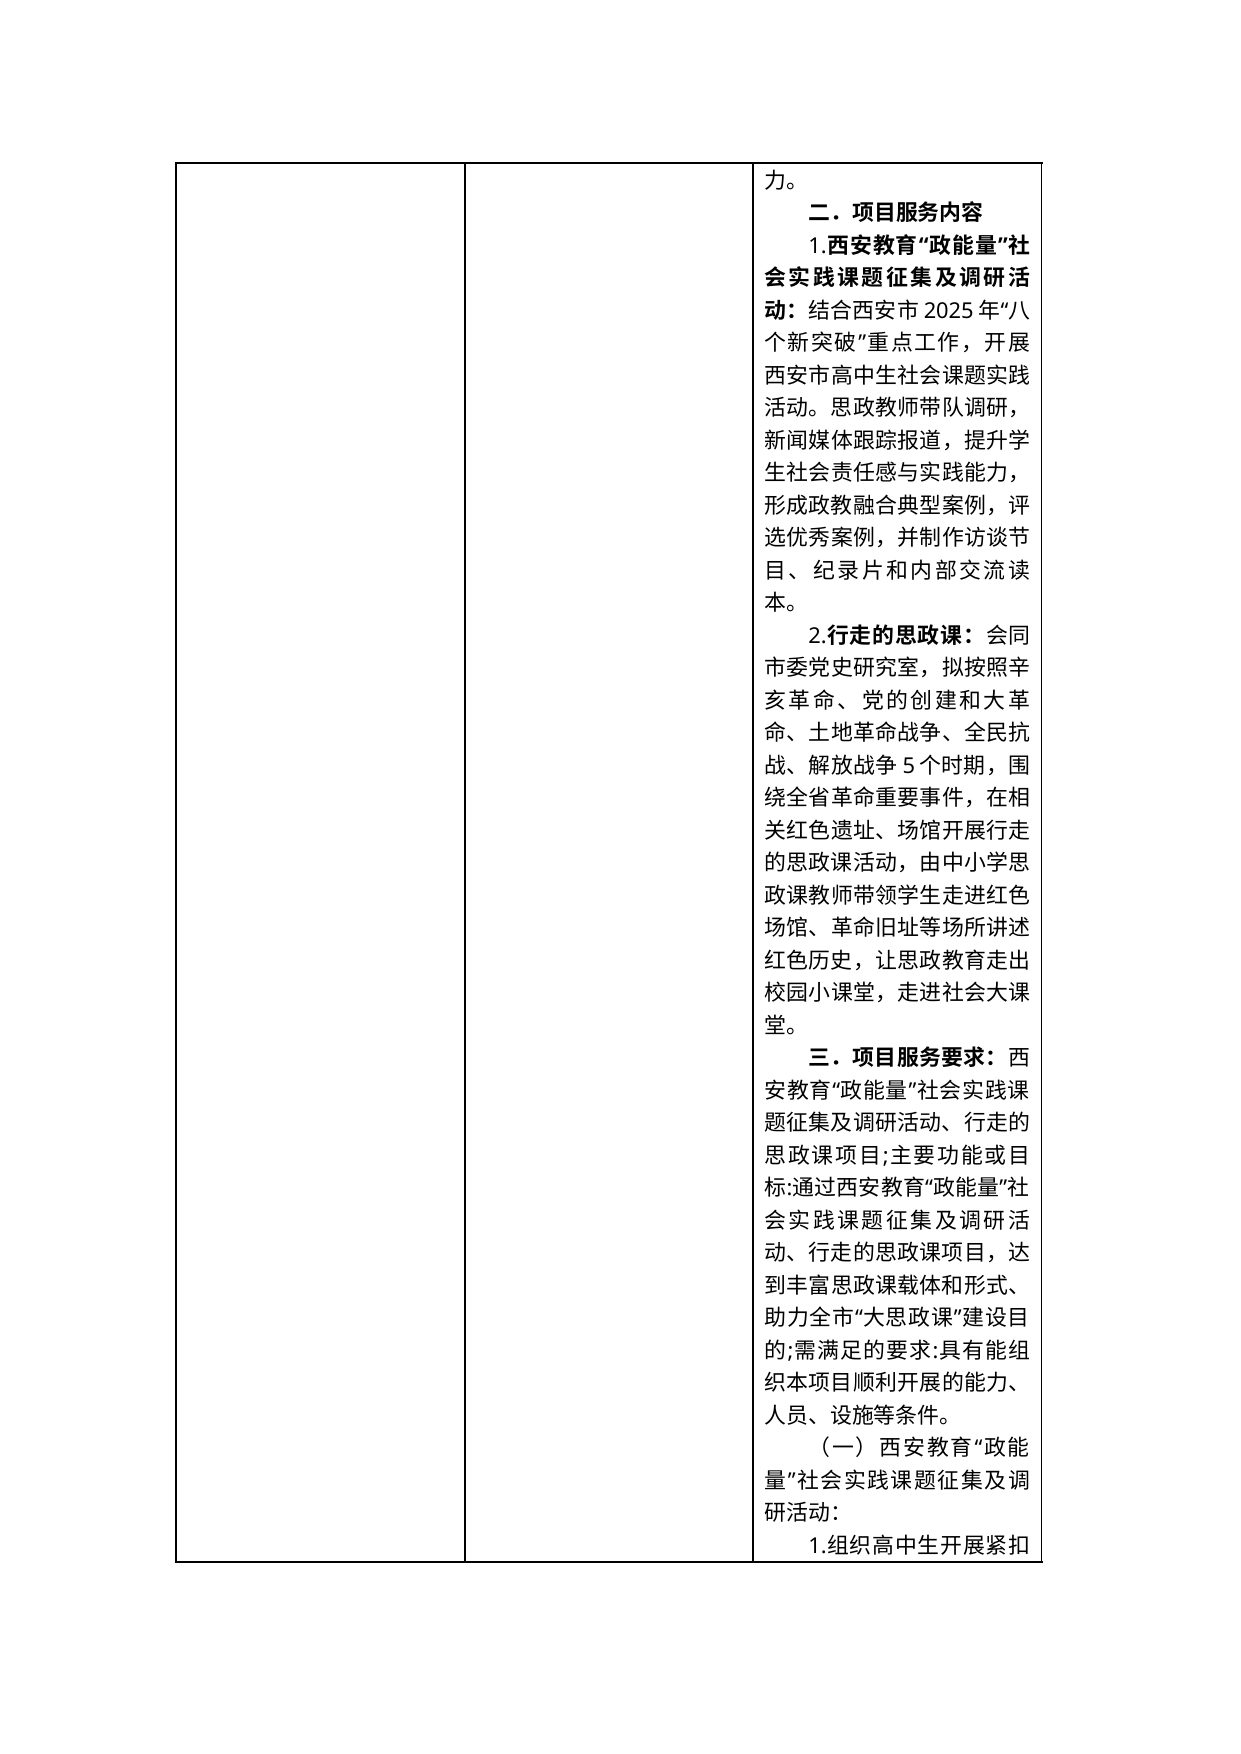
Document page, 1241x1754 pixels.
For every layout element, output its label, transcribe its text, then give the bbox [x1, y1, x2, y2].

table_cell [754, 164, 1041, 1561]
table_cell 1 [177, 164, 464, 1561]
table_cell ★ [466, 164, 752, 1561]
